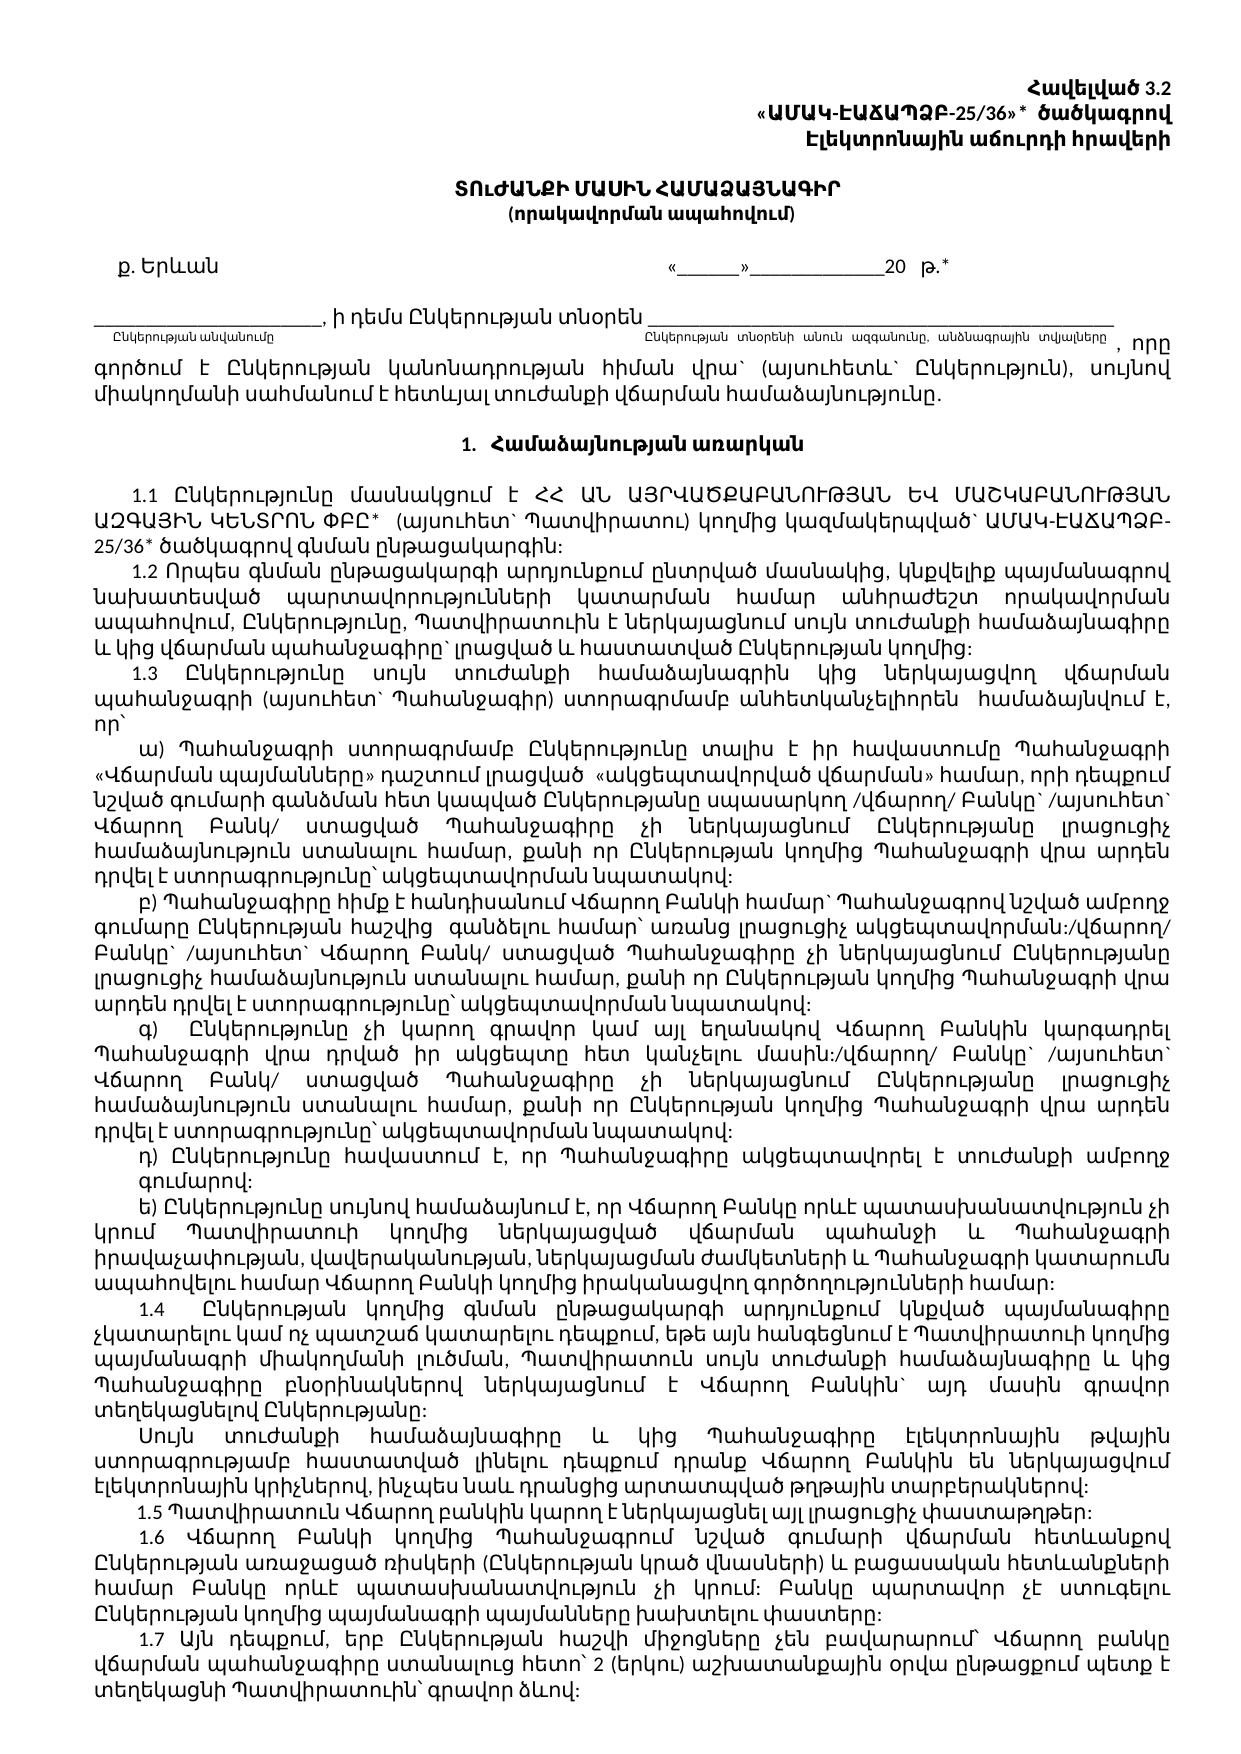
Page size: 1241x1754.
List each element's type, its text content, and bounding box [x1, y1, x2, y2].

text 1.3 Ընկերությունը սույն տուժանքի համաձայնագրին կից ներկայացվող վճարման պահանջագրի (այսուհետ` Պահանջագիր) ստորագրմամբ անհետկանչելիորեն համաձայնվում է, որ՝ [94, 660, 1171, 737]
text 1.2 Որպես գնման ընթացակարգի արդյունքում ընտրված մասնակից, կնքվելիք պայմանագրով նախատեսված պարտավորությունների կատարման համար անհրաժեշտ որակավորման ապահովում, Ընկերությունը, Պատվիրատուին է ներկայացնում սույն տուժանքի համաձայնագիրը և կից վճարման պահանջագիրը` լրացված և հաստատված Ընկերության կողմից: [94, 559, 1171, 660]
text ք. Երևան «______»_____________20 թ.* [94, 254, 1171, 279]
text Ընկերության անվանումը Ընկերության տնօրենի անուն ազգանունը, անձնագրային տվյալները , որը գործում է Ընկերության կանոնադրության հիման վրա` (այսուհետև` Ընկերություն), սույնով միակողմանի սահմանում է հետևյալ տուժանքի վճարման համաձայնությունը. [94, 330, 1171, 406]
text 1.6 Վճարող Բանկի կողմից Պահանջագրում նշված գումարի վճարման հետևանքով Ընկերության առաջացած ռիսկերի (Ընկերության կրած վնասների) և բացասական հետևանքների համար Բանկը որևէ պատասխանատվություն չի կրում: Բանկը պարտավոր չէ ստուգելու Ընկերության կողմից պայմանագրի պայմանները խախտելու փաստերը: [94, 1524, 1171, 1626]
text Սույն տուժանքի համաձայնագիրը և կից Պահանջագիրը էլեկտրոնային թվային ստորագրությամբ հաստատված լինելու դեպքում դրանք Վճարող Բանկին են ներկայացվում էլեկտրոնային կրիչներով, ինչպես նաև դրանցից արտատպված թղթային տարբերակներով: [94, 1423, 1171, 1499]
text բ) Պահանջագիրը հիմք է հանդիսանում Վճարող Բանկի համար` Պահանջագրով նշված ամբողջ գումարը Ընկերության հաշվից գանձելու համար՝ առանց լրացուցիչ ակցեպտավորման:/վճարող/ Բանկը` /այսուհետ` Վճարող Բանկ/ ստացված Պահանջագիրը չի ներկայացնում Ընկերությանը լրացուցիչ համաձայնություն ստանալու համար, քանի որ Ընկերության կողմից Պահանջագրի վրա արդեն դրվել է ստորագրությունը՝ ակցեպտավորման նպատակով: [94, 889, 1171, 1016]
text 1.5 Պատվիրատուն Վճարող բանկին կարող է ներկայացնել այլ լրացուցիչ փաստաթղթեր: [94, 1499, 1171, 1524]
text (որակավորման ապահովում) [94, 202, 1171, 225]
text դ) Ընկերությունը հավաստում է, որ Պահանջագիրը ակցեպտավորել է տուժանքի ամբողջ գումարով: [138, 1143, 1171, 1194]
text 1.4 Ընկերության կողմից գնման ընթացակարգի արդյունքում կնքված պայմանագիրը չկատարելու կամ ոչ պատշաճ կատարելու դեպքում, եթե այն հանգեցնում է Պատվիրատուի կողմից պայմանագրի միակողմանի լուծման, Պատվիրատուն սույն տուժանքի համաձայնագիրը և կից Պահանջագիրը բնօրինակներով ներկայացնում է Վճարող Բանկին` այդ մասին գրավոր տեղեկացնելով Ընկերությանը: [94, 1296, 1171, 1423]
text Հավելված 3.2 [94, 75, 1171, 100]
text Էլեկտրոնային աճուրդի հրավերի [94, 126, 1171, 151]
text «ԱՄԱԿ-ԷԱՃԱՊՁԲ-25/36»* ծածկագրով [94, 100, 1171, 126]
text 1.1 Ընկերությունը մասնակցում է ՀՀ ԱՆ ԱՅՐՎԱԾՔԱԲԱՆՈՒԹՅԱՆ ԵՎ ՄԱՇԿԱԲԱՆՈՒԹՅԱՆ ԱԶԳԱՅԻՆ ԿԵՆՏՐՈՆ ՓԲԸ* (այսուհետ` Պատվիրատու) կողմից կազմակերպված` ԱՄԱԿ-ԷԱՃԱՊՁԲ-25/36* ծածկագրով գնման ընթացակարգին: [94, 482, 1171, 559]
text ա) Պահանջագրի ստորագրմամբ Ընկերությունը տալիս է իր հավաստումը Պահանջագրի «Վճարման պայմանները» դաշտում լրացված «ակցեպտավորված վճարման» համար, որի դեպքում նշված գումարի գանձման հետ կապված Ընկերությանը սպասարկող /վճարող/ Բանկը` /այսուհետ` Վճարող Բանկ/ ստացված Պահանջագիրը չի ներկայացնում Ընկերությանը լրացուցիչ համաձայնություն ստանալու համար, քանի որ Ընկերության կողմից Պահանջագրի վրա արդեն դրվել է ստորագրությունը՝ ակցեպտավորման նպատակով: [94, 737, 1171, 889]
text ՏՈւԺԱՆՔԻ ՄԱՍԻՆ ՀԱՄԱՁԱՅՆԱԳԻՐ [94, 177, 1171, 202]
text 1.7 Այն դեպքում, երբ Ընկերության հաշվի միջոցները չեն բավարարում՝ Վճարող բանկը վճարման պահանջագիրը ստանալուց հետո՝ 2 (երկու) աշխատանքային օրվա ընթացքում պետք է տեղեկացնի Պատվիրատուին՝ գրավոր ձևով: [94, 1626, 1171, 1702]
text 1. Համաձայնության առարկան [94, 432, 1171, 457]
text գ) Ընկերությունը չի կարող գրավոր կամ այլ եղանակով Վճարող Բանկին կարգադրել Պահանջագրի վրա դրված իր ակցեպտը հետ կանչելու մասին:/վճարող/ Բանկը` /այսուհետ` Վճարող Բանկ/ ստացված Պահանջագիրը չի ներկայացնում Ընկերությանը լրացուցիչ համաձայնություն ստանալու համար, քանի որ Ընկերության կողմից Պահանջագրի վրա արդեն դրվել է ստորագրությունը՝ ակցեպտավորման նպատակով: [94, 1016, 1171, 1143]
text ______________________, ի դեմս Ընկերության տնօրեն _____________________________________________ [94, 304, 1171, 330]
text ե) Ընկերությունը սույնով համաձայնում է, որ Վճարող Բանկը որևէ պատասխանատվություն չի կրում Պատվիրատուի կողմից ներկայացված վճարման պահանջի և Պահանջագրի իրավաչափության, վավերականության, ներկայացման ժամկետների և Պահանջագրի կատարումն ապահովելու համար Վճարող Բանկի կողմից իրականացվող գործողությունների համար: [94, 1194, 1171, 1296]
